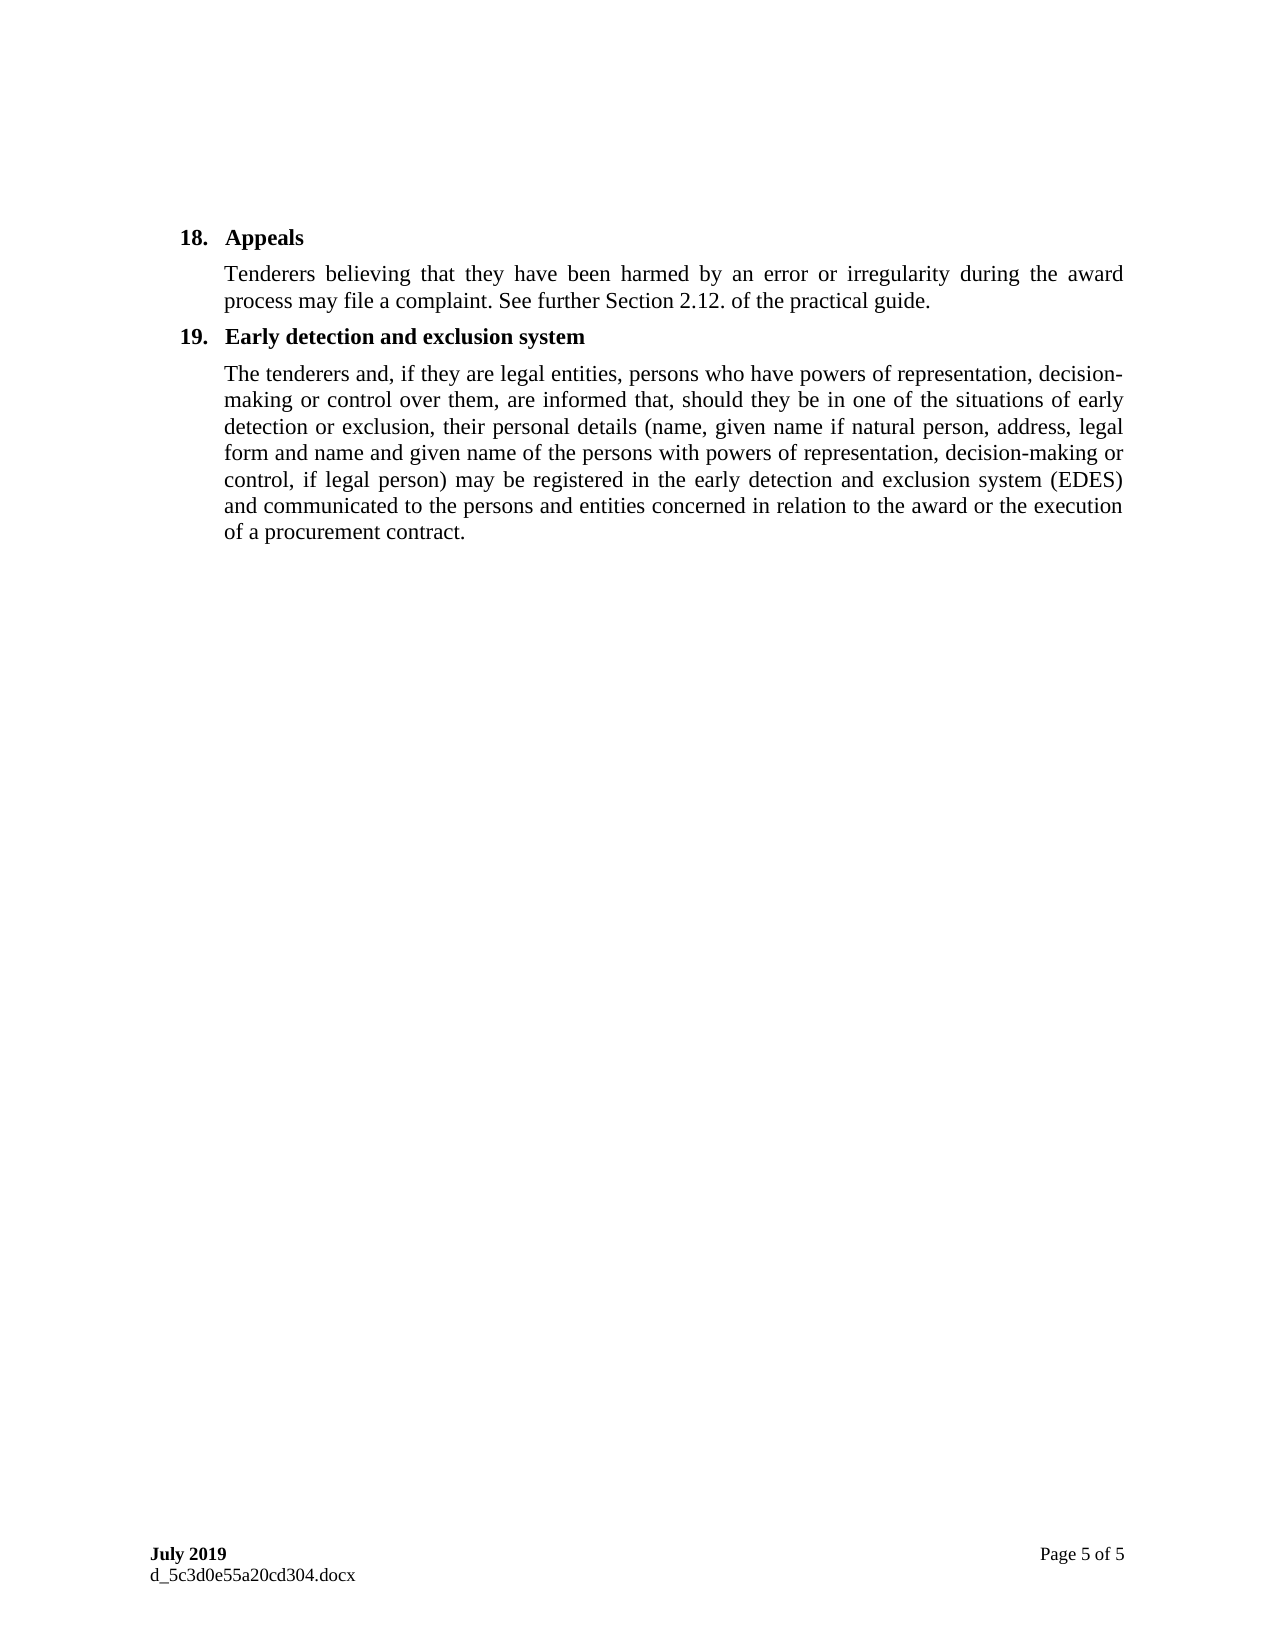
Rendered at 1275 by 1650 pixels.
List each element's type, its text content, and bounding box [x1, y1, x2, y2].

subtitle Appeals [179, 223, 1125, 250]
text The tenderers and, if they are legal entities, persons who have powers of representation, decision-making or control over them, are informed that, should they be in one of the situations of early detection or exclusion, their personal details (name, given name if natural person, address, legal form and name and given name of the persons with powers of representation, decision-making or control, if legal person) may be registered in the early detection and exclusion system (EDES) and communicated to the persons and entities concerned in relation to the award or the execution of a procurement contract. [224, 360, 1125, 545]
text Tenderers believing that they have been harmed by an error or irregularity during the award process may file a complaint. See further Section 2.12. of the practical guide. [224, 260, 1125, 313]
subtitle Early detection and exclusion system [179, 323, 1125, 350]
